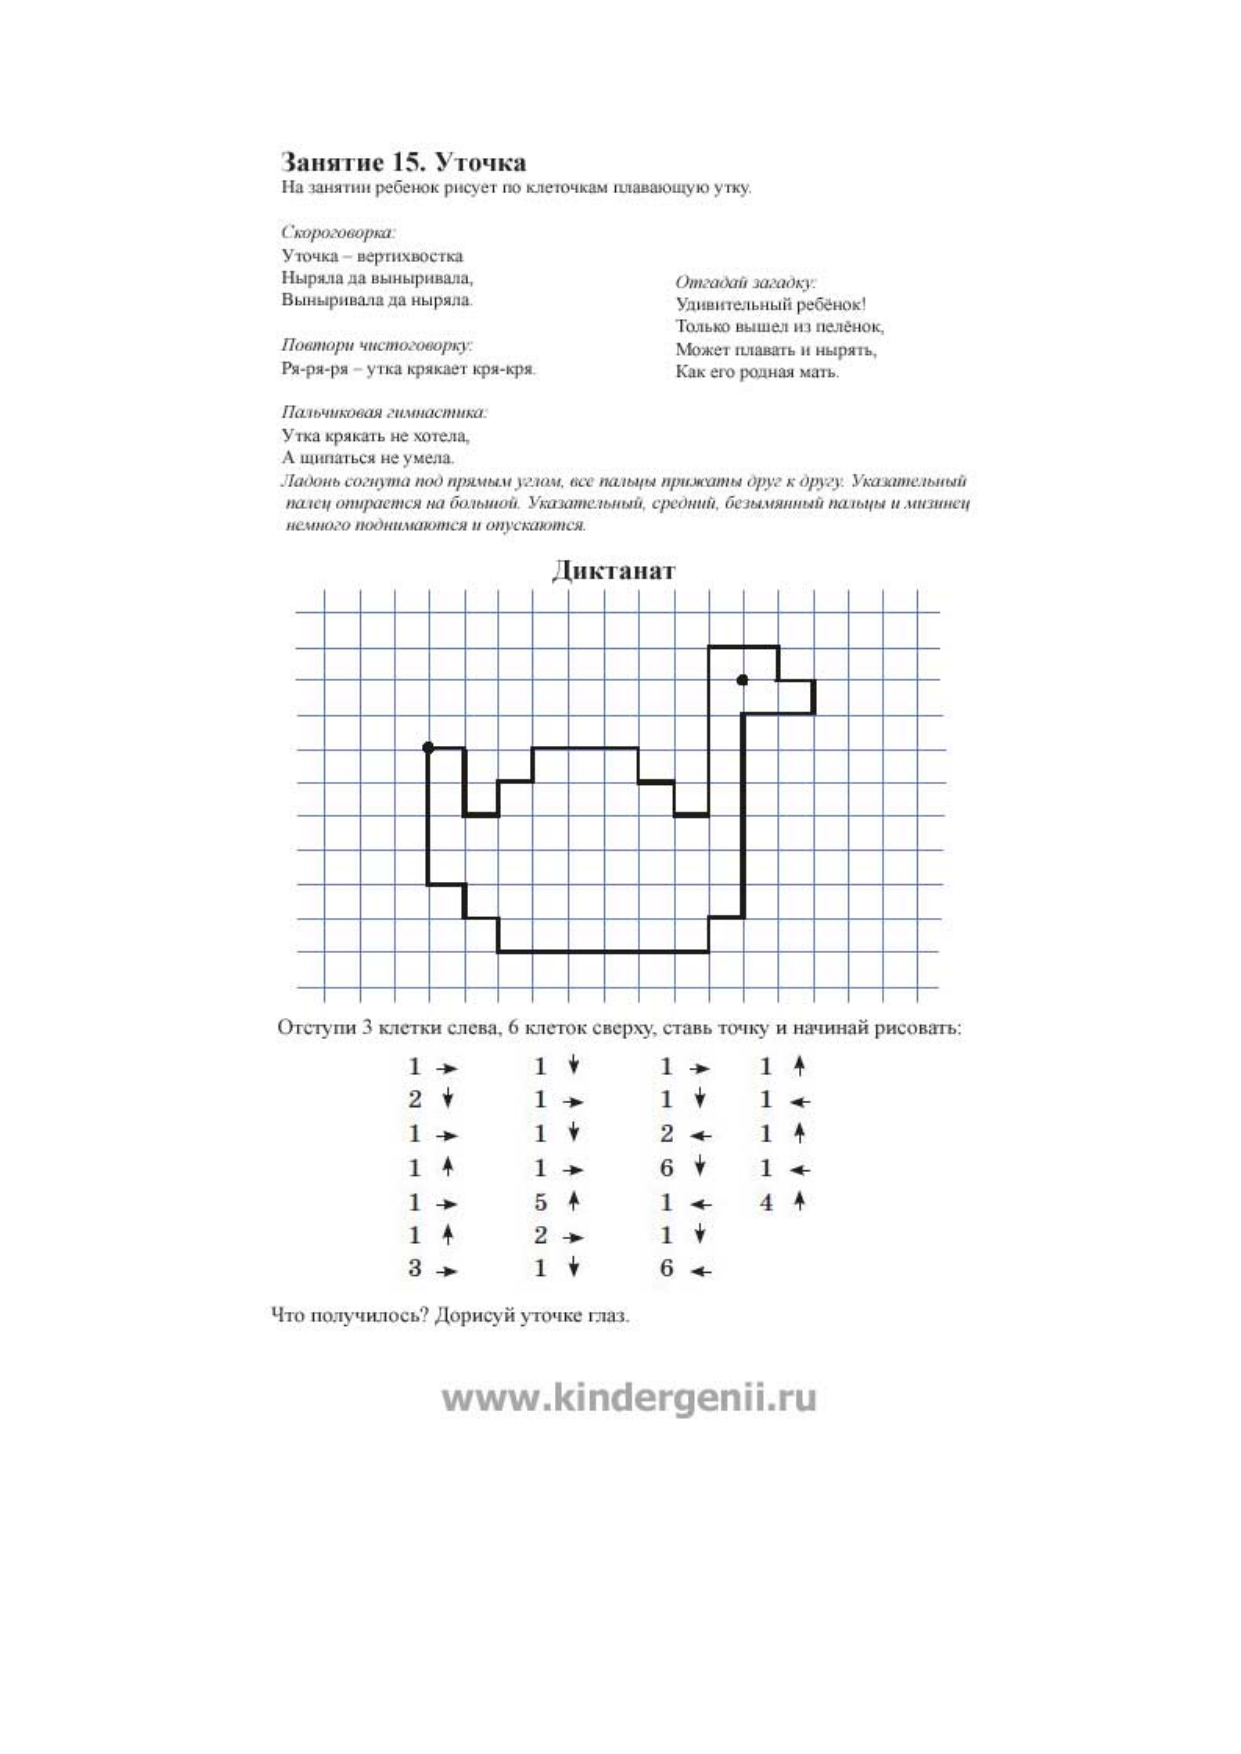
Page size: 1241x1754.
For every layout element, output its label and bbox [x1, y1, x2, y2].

picture [177, 118, 1064, 1447]
